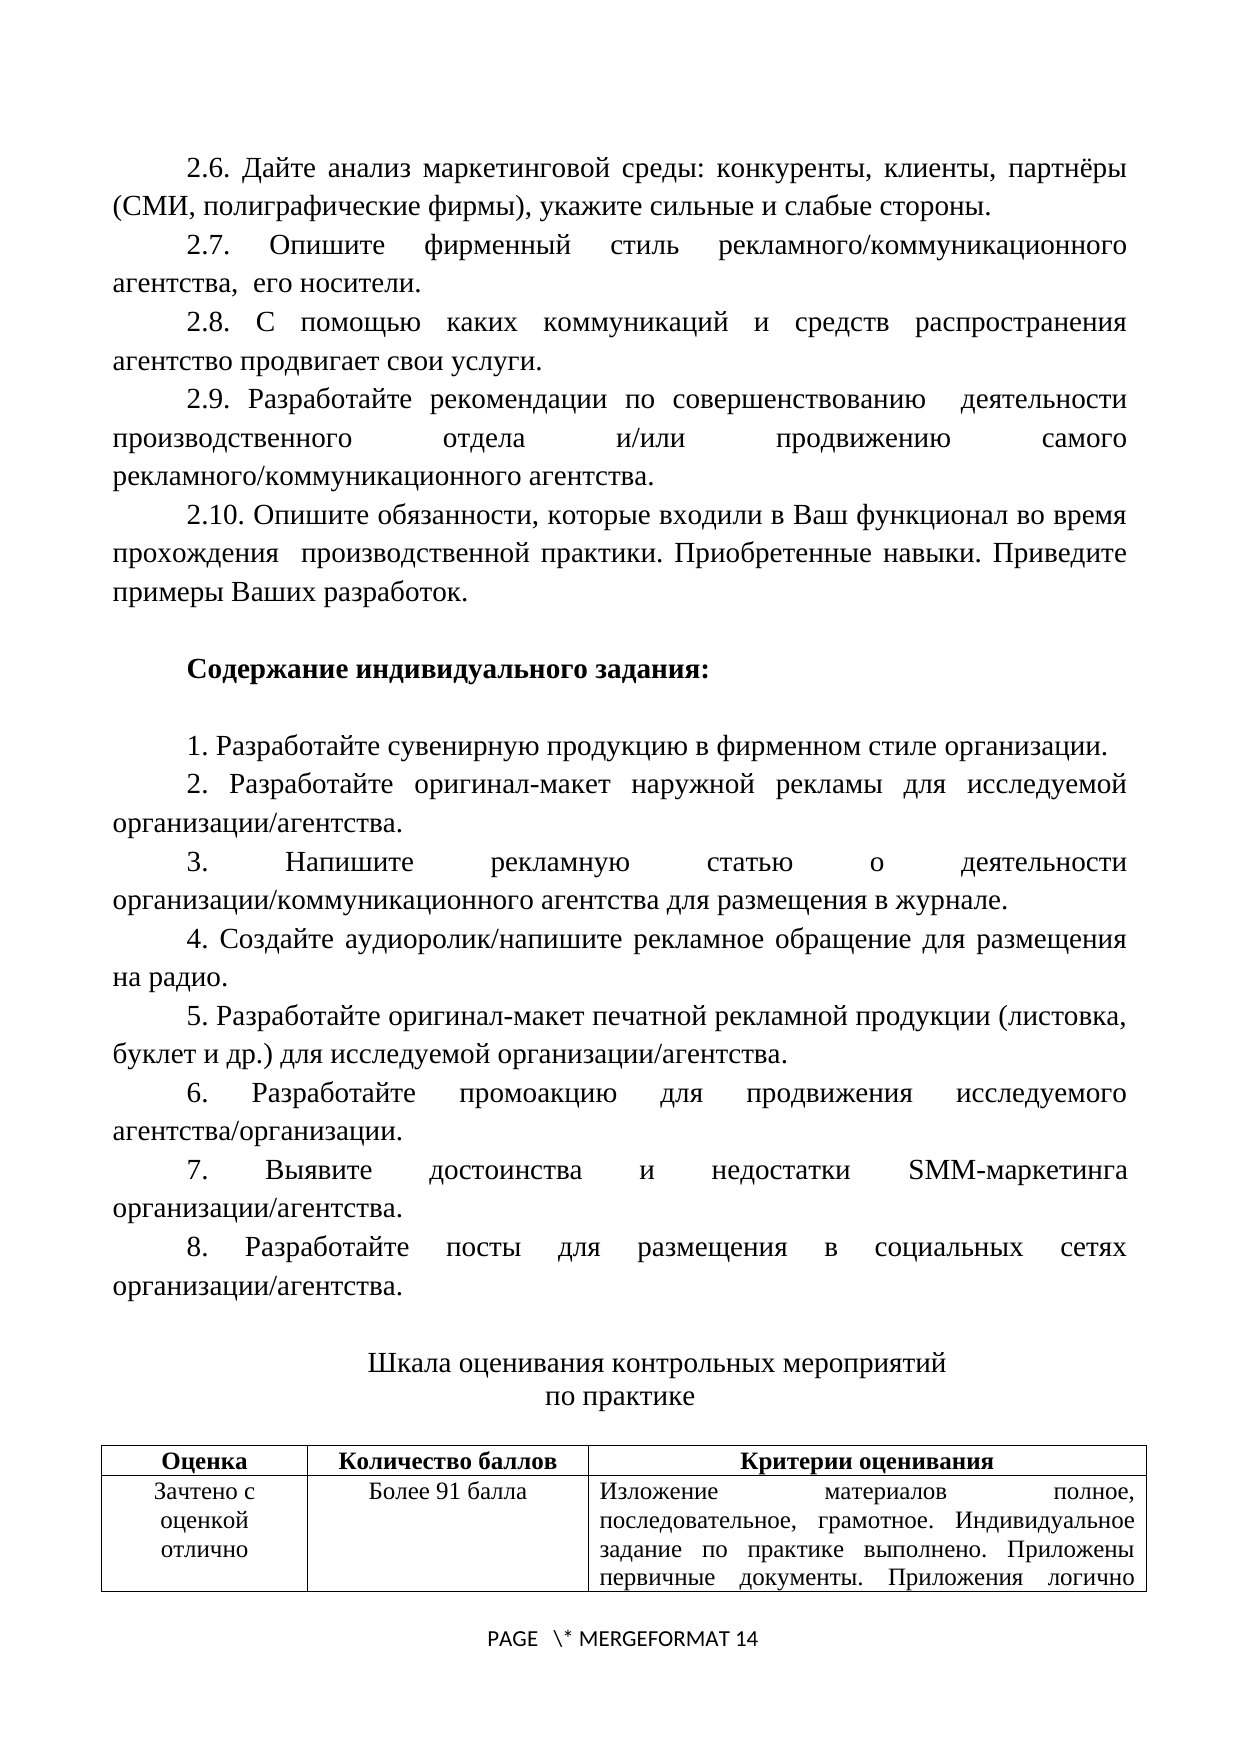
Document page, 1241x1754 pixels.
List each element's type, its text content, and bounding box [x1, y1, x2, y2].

text 3. Напишите рекламную статью о деятельности организации/коммуникационного агентства для размещения в журнале. [112, 844, 1128, 916]
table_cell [589, 1476, 1146, 1591]
text 6. Разработайте промоакцию для продвижения исследуемого агентства/организации. [112, 1075, 1128, 1147]
table_header Количество баллов [308, 1446, 588, 1475]
text 2.9. Разработайте рекомендации по совершенствованию деятельности производственного отдела и/или продвижению самого рекламного/коммуникационного агентства. [112, 381, 1128, 492]
table_header Критерии оценивания [589, 1446, 1146, 1475]
list Шкала оценивания контрольных мероприятий по практике [112, 1345, 1128, 1412]
text 7. Выявите достоинства и недостатки SMM-маркетинга организации/агентства. [112, 1152, 1128, 1224]
text 5. Разработайте оригинал-макет печатной рекламной продукции (листовка, буклет и др.) для исследуемой организации/агентства. [112, 998, 1128, 1070]
text 2.8. С помощью каких коммуникаций и средств распространения агентство продвигает свои услуги. [112, 304, 1128, 376]
text 8. Разработайте посты для размещения в социальных сетях организации/агентства. [112, 1229, 1128, 1301]
table_header Оценка [102, 1446, 307, 1475]
text 4. Создайте аудиоролик/напишите рекламное обращение для размещения на радио. [112, 921, 1128, 993]
text 2. Разработайте оригинал-макет наружной рекламы для исследуемой организации/агентства. [112, 767, 1128, 839]
text 2.10. Опишите обязанности, которые входили в Ваш функционал во время прохождения производственной практики. Приобретенные навыки. Приведите примеры Ваших разработок. [112, 497, 1128, 607]
table_cell Зачтено с оценкой отлично [102, 1476, 307, 1591]
text 2.6. Дайте анализ маркетинговой среды: конкуренты, клиенты, партнёры (СМИ, полиграфические фирмы), укажите сильные и слабые стороны. [112, 150, 1128, 222]
text 2.7. Опишите фирменный стиль рекламного/коммуникационного агентства, его носители. [112, 227, 1128, 299]
text 1. Разработайте сувенирную продукцию в фирменном стиле организации. [112, 728, 1128, 762]
table_cell Более 91 балла [308, 1476, 588, 1591]
text Содержание индивидуального задания: [112, 651, 1128, 684]
